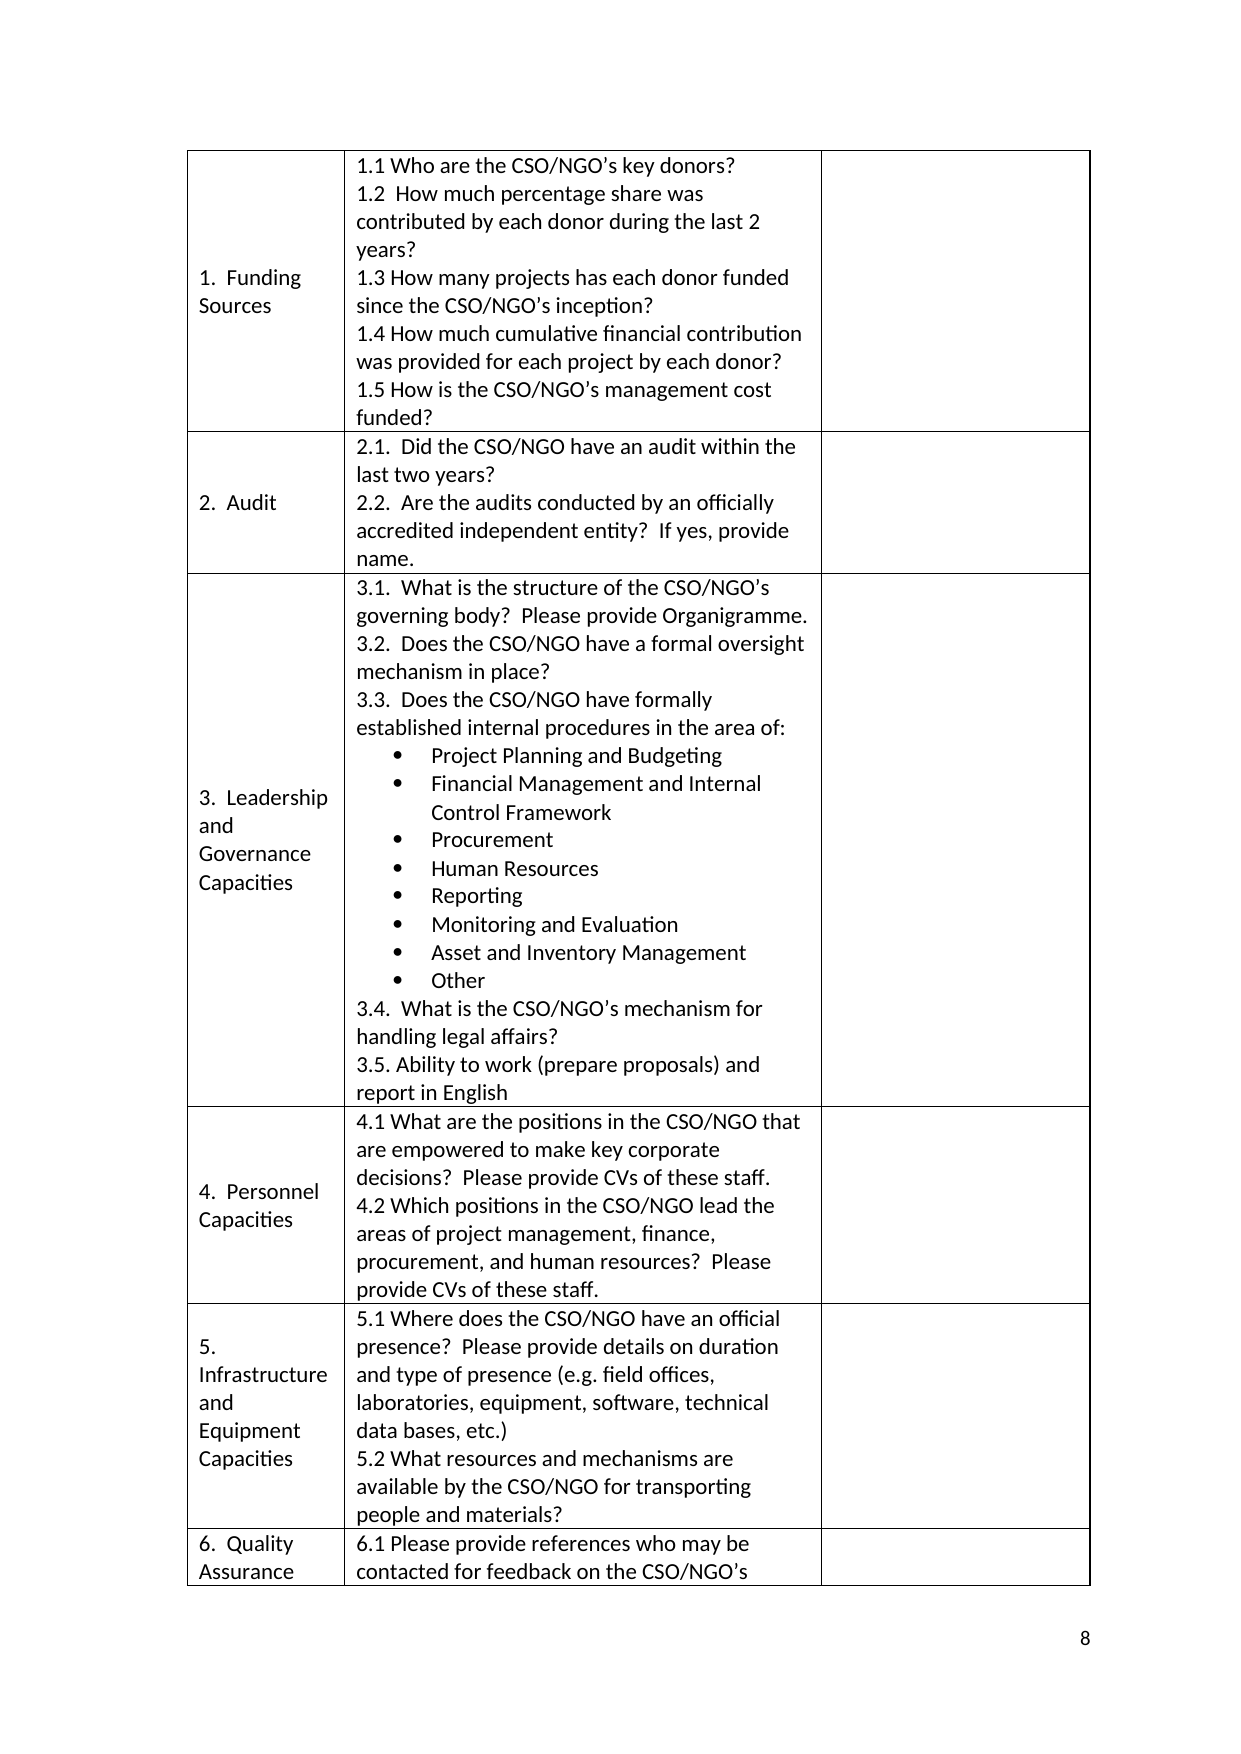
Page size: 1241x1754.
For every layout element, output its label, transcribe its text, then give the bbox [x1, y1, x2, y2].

table_cell [822, 574, 1089, 1106]
table_cell 2. Audit [188, 432, 344, 572]
table_cell 4.1 What are the positions in the CSO/NGO that are empowered to make key corporate decisions? Please provide CVs of these staff. 4.2 Which positions in the CSO/NGO lead the areas of project management, finance, procurement, and human resources? Please provide CVs of these staff. [345, 1107, 821, 1303]
table_cell [822, 1529, 1089, 1585]
table_cell [822, 1107, 1089, 1303]
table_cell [345, 1529, 821, 1585]
table_cell 2.1. Did the CSO/NGO have an audit within the last two years? 2.2. Are the audits conducted by an officially accredited independent entity? If yes, provide name. [345, 432, 821, 572]
table_cell 3. Leadership and Governance Capacities [188, 574, 344, 1106]
table_cell [822, 432, 1089, 572]
table_cell 3.1. What is the structure of the CSO/NGO’s governing body? Please provide Organigramme. 3.2. Does the CSO/NGO have a formal oversight mechanism in place? 3.3. Does the CSO/NGO have formally established internal procedures in the area of: Project Planning and Budgeting Financial Management and Internal Control Framework Procurement Human Resources Reporting Monitoring and Evaluation Asset and Inventory Management Other 3.4. What is the CSO/NGO’s mechanism for handling legal affairs? 3.5. Ability to work (prepare proposals) and report in English [345, 574, 821, 1106]
table_cell [822, 1304, 1089, 1528]
table_cell [822, 151, 1089, 431]
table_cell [188, 1529, 344, 1585]
table_cell 5. Infrastructure and Equipment Capacities [188, 1304, 344, 1528]
table_cell 4. Personnel Capacities [188, 1107, 344, 1303]
table_cell 5.1 Where does the CSO/NGO have an official presence? Please provide details on duration and type of presence (e.g. field offices, laboratories, equipment, software, technical data bases, etc.) 5.2 What resources and mechanisms are available by the CSO/NGO for transporting people and materials? [345, 1304, 821, 1528]
table_cell 1. Funding Sources [188, 151, 344, 431]
table_cell 1.1 Who are the CSO/NGO’s key donors? 1.2 How much percentage share was contributed by each donor during the last 2 years? 1.3 How many projects has each donor funded since the CSO/NGO’s inception? 1.4 How much cumulative financial contribution was provided for each project by each donor? 1.5 How is the CSO/NGO’s management cost funded? [345, 151, 821, 431]
